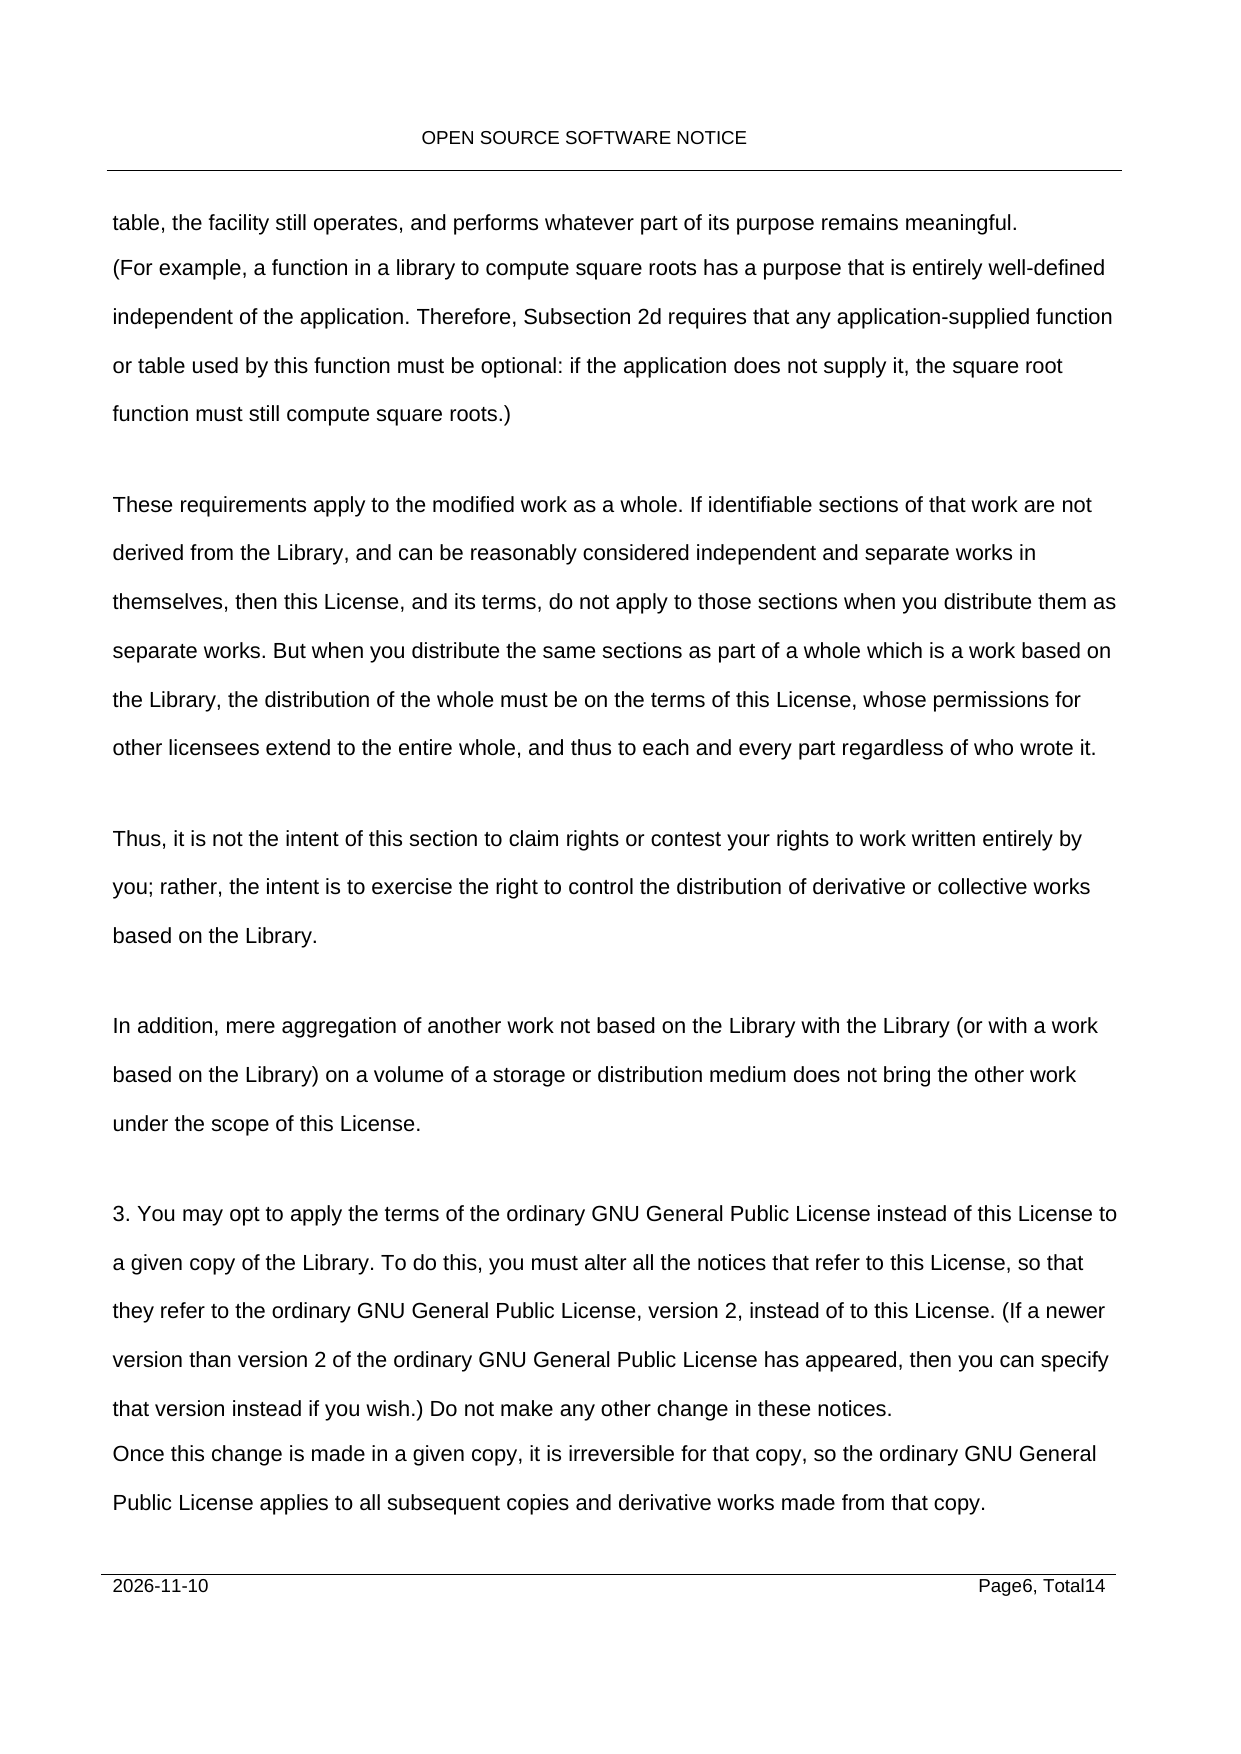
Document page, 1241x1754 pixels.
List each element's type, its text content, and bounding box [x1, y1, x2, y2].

text (For example, a function in a library to compute square roots has a purpose that is entirely well-defined independent of the application. Therefore, Subsection 2d requires that any application-supplied function or table used by this function must be optional: if the application does not supply it, the square root function must still compute square roots.) [112, 251, 1128, 430]
text In addition, mere aggregation of another work not based on the Library with the Library (or with a work based on the Library) on a volume of a storage or distribution medium does not bring the other work under the scope of this License. [112, 1009, 1128, 1139]
text Thus, it is not the intent of this section to claim rights or contest your rights to work written entirely by you; rather, the intent is to exercise the right to control the distribution of derivative or collective works based on the Library. [112, 822, 1128, 952]
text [112, 206, 1128, 239]
text Once this change is made in a given copy, it is irreversible for that copy, so the ordinary GNU General Public License applies to all subsequent copies and derivative works made from that copy. [112, 1437, 1128, 1519]
text These requirements apply to the modified work as a whole. If identifiable sections of that work are not derived from the Library, and can be reasonably considered independent and separate works in themselves, then this License, and its terms, do not apply to those sections when you distribute them as separate works. But when you distribute the same sections as part of a whole which is a work based on the Library, the distribution of the whole must be on the terms of this License, whose permissions for other licensees extend to the entire whole, and thus to each and every part regardless of who wrote it. [112, 488, 1128, 764]
text 3. You may opt to apply the terms of the ordinary GNU General Public License instead of this License to a given copy of the Library. To do this, you must alter all the notices that refer to this License, so that they refer to the ordinary GNU General Public License, version 2, instead of to this License. (If a newer version than version 2 of the ordinary GNU General Public License has appeared, then you can specify that version instead if you wish.) Do not make any other change in these notices. [112, 1197, 1128, 1425]
